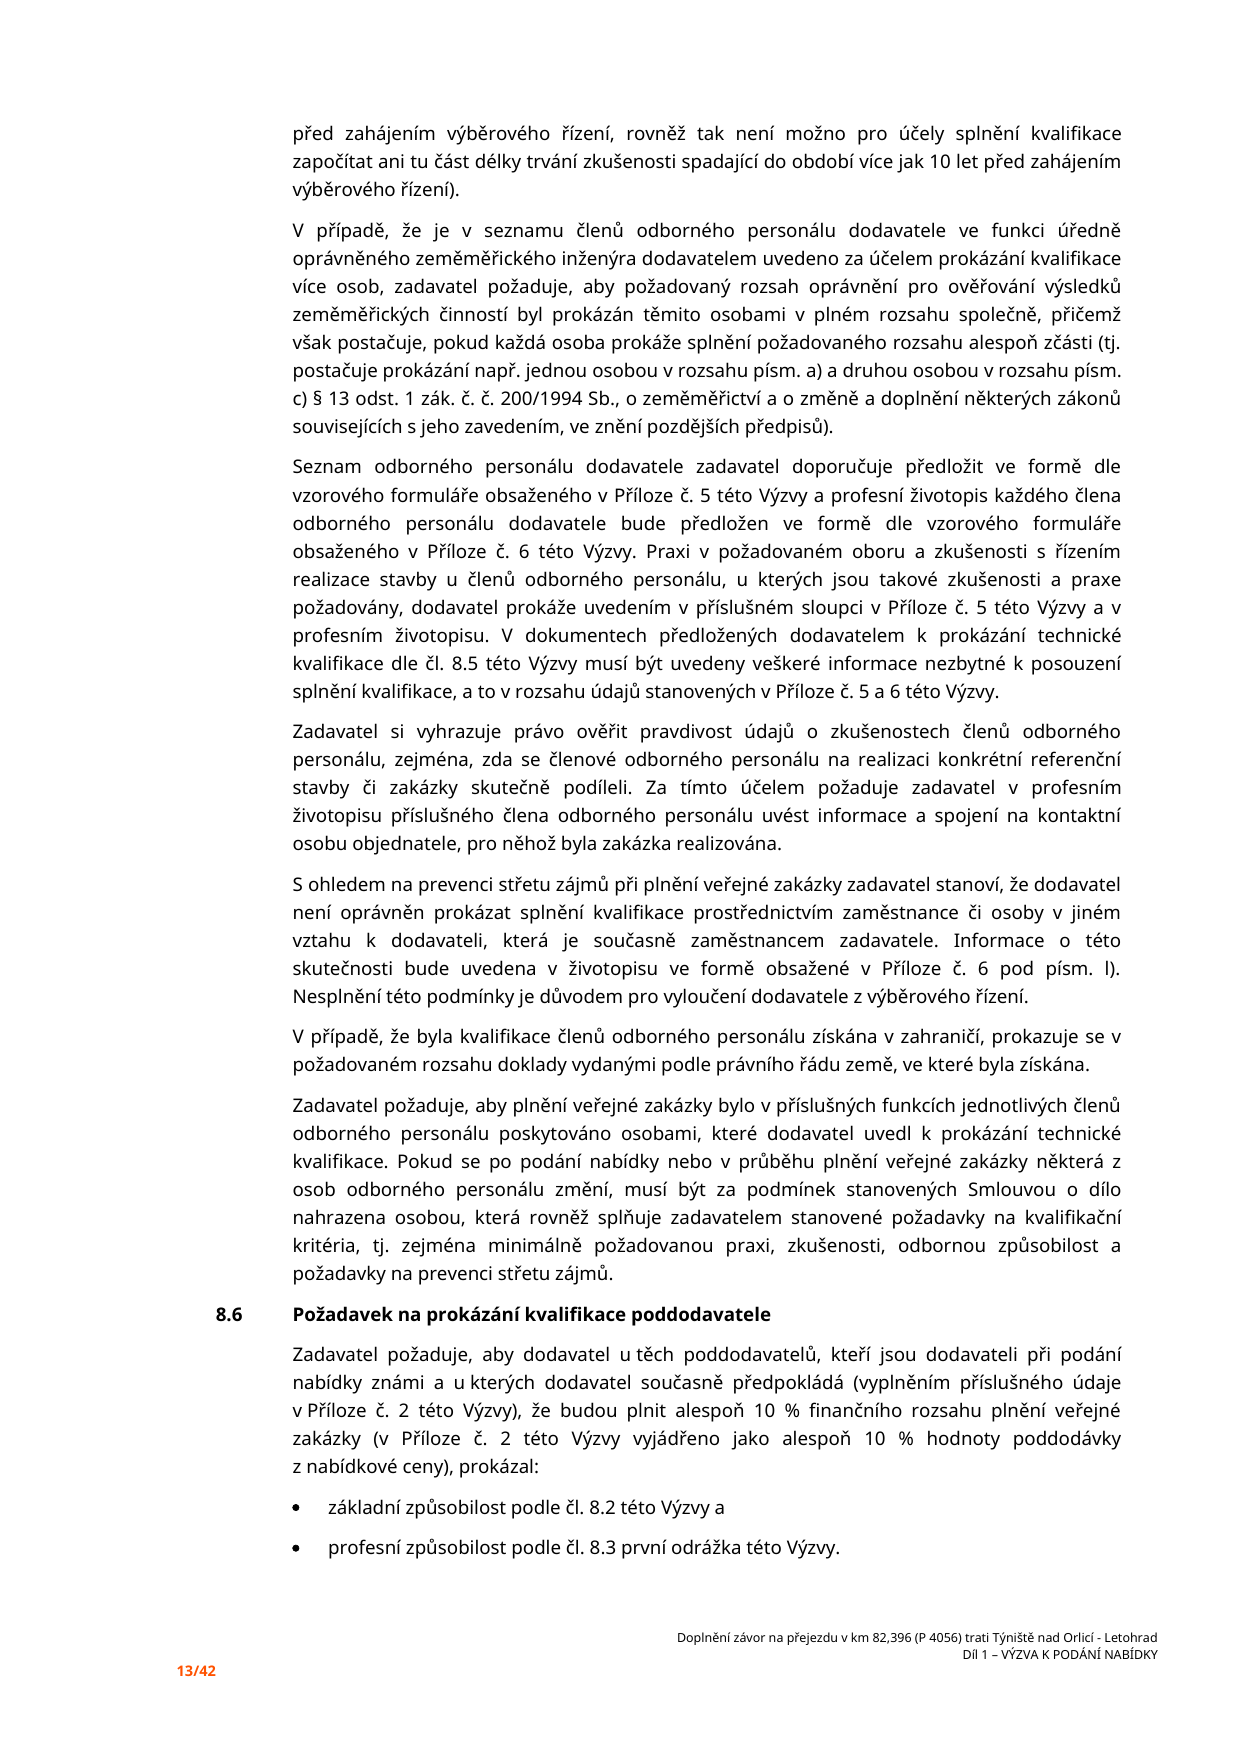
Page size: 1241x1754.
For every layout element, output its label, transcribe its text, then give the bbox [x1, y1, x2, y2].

text V případě, že je v seznamu členů odborného personálu dodavatele ve funkci úředně oprávněného zeměměřického inženýra dodavatelem uvedeno za účelem prokázání kvalifikace více osob, zadavatel požaduje, aby požadovaný rozsah oprávnění pro ověřování výsledků zeměměřických činností byl prokázán těmito osobami v plném rozsahu společně, přičemž však postačuje, pokud každá osoba prokáže splnění požadovaného rozsahu alespoň zčásti (tj. postačuje prokázání např. jednou osobou v rozsahu písm. a) a druhou osobou v rozsahu písm. c) § 13 odst. 1 zák. č. č. 200/1994 Sb., o zeměměřictví a o změně a doplnění některých zákonů souvisejících s jeho zavedením, ve znění pozdějších předpisů). [292, 217, 1122, 439]
text Zadavatel požaduje, aby plnění veřejné zakázky bylo v příslušných funkcích jednotlivých členů odborného personálu poskytováno osobami, které dodavatel uvedl k prokázání technické kvalifikace. Pokud se po podání nabídky nebo v průběhu plnění veřejné zakázky některá z osob odborného personálu změní, musí být za podmínek stanovených Smlouvou o dílo nahrazena osobou, která rovněž splňuje zadavatelem stanovené požadavky na kvalifikační kritéria, tj. zejména minimálně požadovanou praxi, zkušenosti, odbornou způsobilost a požadavky na prevenci střetu zájmů. [292, 1092, 1122, 1286]
text Seznam odborného personálu dodavatele zadavatel doporučuje předložit ve formě dle vzorového formuláře obsaženého v Příloze č. 5 této Výzvy a profesní životopis každého člena odborného personálu dodavatele bude předložen ve formě dle vzorového formuláře obsaženého v Příloze č. 6 této Výzvy. Praxi v požadovaném oboru a zkušenosti s řízením realizace stavby u členů odborného personálu, u kterých jsou takové zkušenosti a praxe požadovány, dodavatel prokáže uvedením v příslušném sloupci v Příloze č. 5 této Výzvy a v profesním životopisu. V dokumentech předložených dodavatelem k prokázání technické kvalifikace dle čl. 8.5 této Výzvy musí být uvedeny veškeré informace nezbytné k posouzení splnění kvalifikace, a to v rozsahu údajů stanovených v Příloze č. 5 a 6 této Výzvy. [292, 454, 1122, 703]
text Zadavatel si vyhrazuje právo ověřit pravdivost údajů o zkušenostech členů odborného personálu, zejména, zda se členové odborného personálu na realizaci konkrétní referenční stavby či zakázky skutečně podíleli. Za tímto účelem požaduje zadavatel v profesním životopisu příslušného člena odborného personálu uvést informace a spojení na kontaktní osobu objednatele, pro něhož byla zakázka realizována. [292, 718, 1122, 856]
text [292, 121, 1122, 202]
text profesní způsobilost podle čl. 8.3 první odrážka této Výzvy. [292, 1534, 1122, 1560]
text S ohledem na prevenci střetu zájmů při plnění veřejné zakázky zadavatel stanoví, že dodavatel není oprávněn prokázat splnění kvalifikace prostřednictvím zaměstnance či osoby v jiném vztahu k dodavateli, která je současně zaměstnancem zadavatele. Informace o této skutečnosti bude uvedena v životopisu ve formě obsažené v Příloze č. 6 pod písm. l). Nesplnění této podmínky je důvodem pro vyloučení dodavatele z výběrového řízení. [292, 871, 1122, 1009]
text Požadavek na prokázání kvalifikace poddodavatele [216, 1301, 1122, 1326]
text Zadavatel požaduje, aby dodavatel u těch poddodavatelů, kteří jsou dodavateli při podání nabídky známi a u kterých dodavatel současně předpokládá (vyplněním příslušného údaje v Příloze č. 2 této Výzvy), že budou plnit alespoň 10 % finančního rozsahu plnění veřejné zakázky (v Příloze č. 2 této Výzvy vyjádřeno jako alespoň 10 % hodnoty poddodávky z nabídkové ceny), prokázal: [292, 1341, 1122, 1479]
text V případě, že byla kvalifikace členů odborného personálu získána v zahraničí, prokazuje se v požadovaném rozsahu doklady vydanými podle právního řádu země, ve které byla získána. [292, 1024, 1122, 1077]
text základní způsobilost podle čl. 8.2 této Výzvy a [292, 1494, 1122, 1519]
